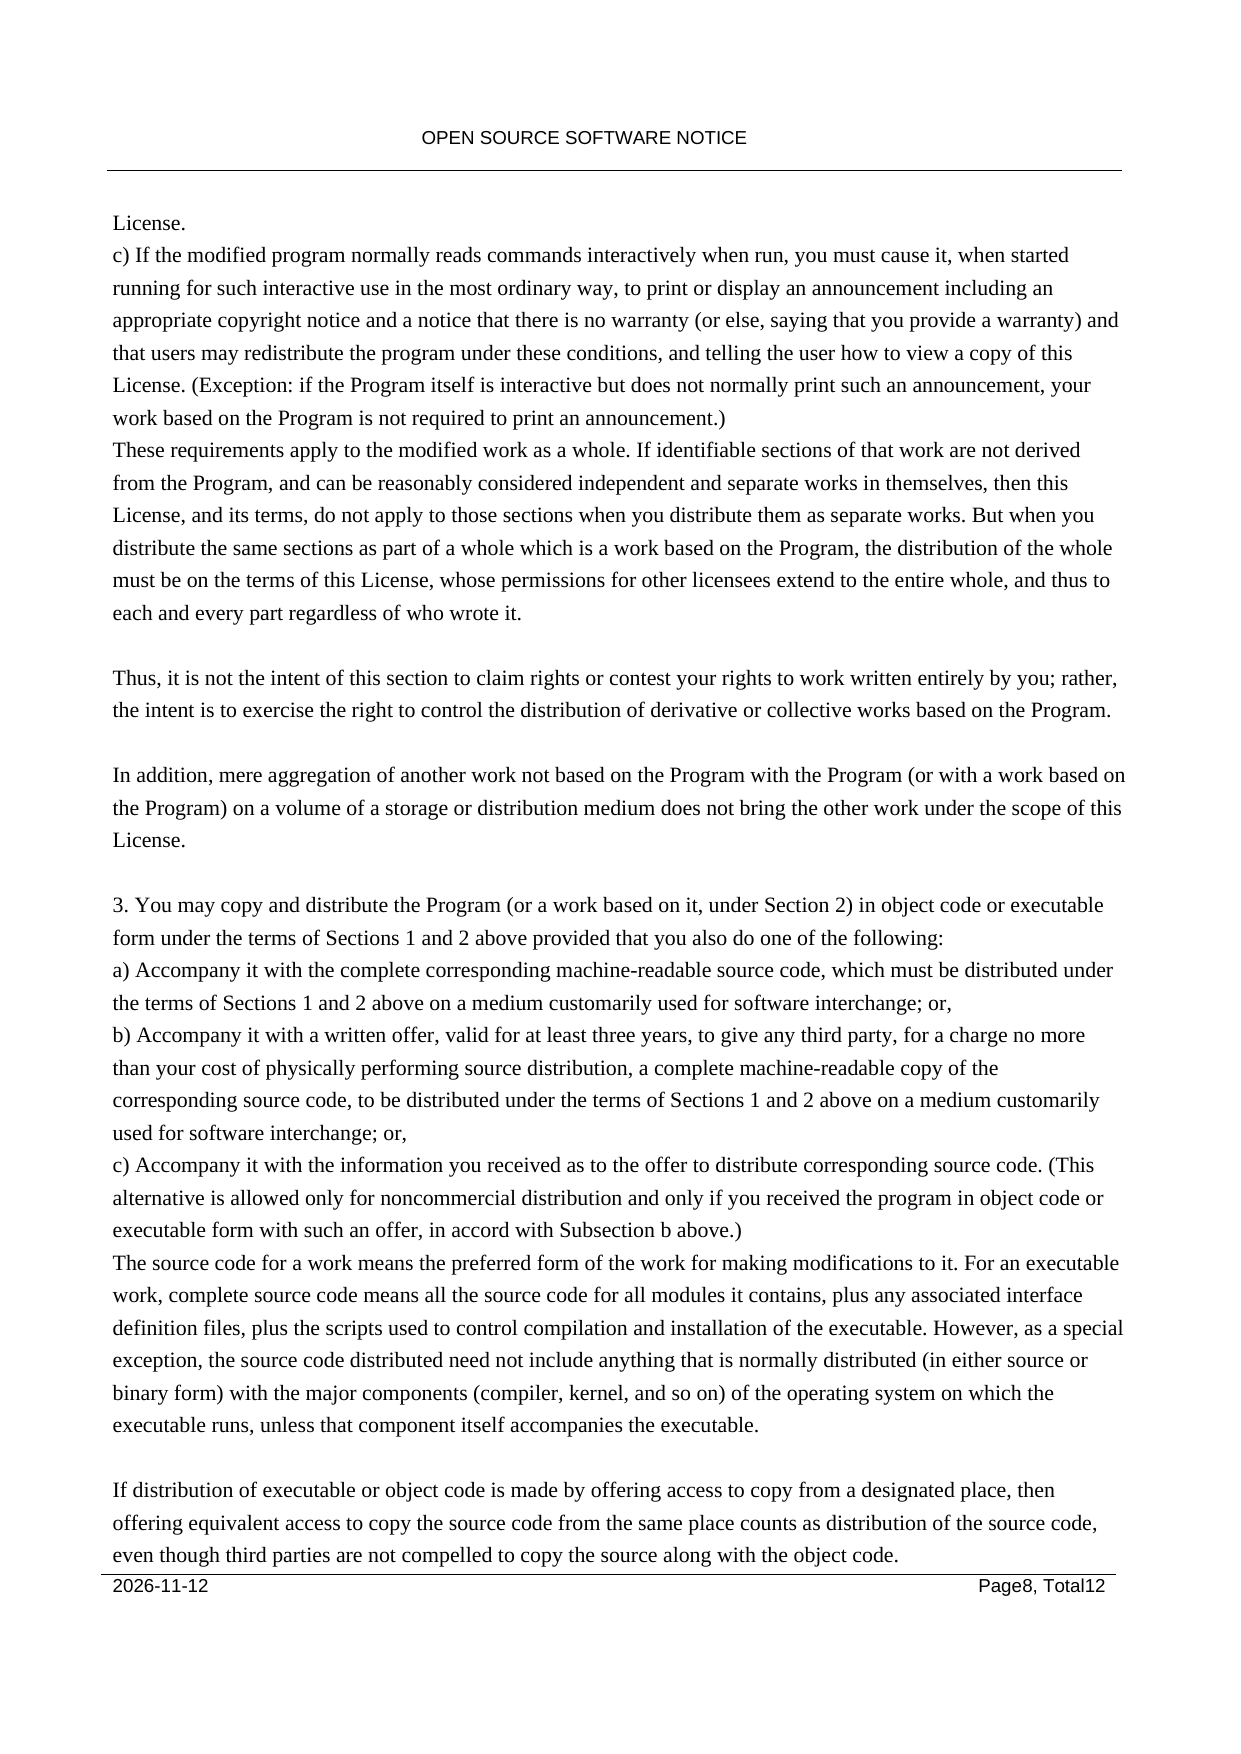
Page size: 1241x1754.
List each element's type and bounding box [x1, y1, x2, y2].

text [112, 206, 1128, 1571]
